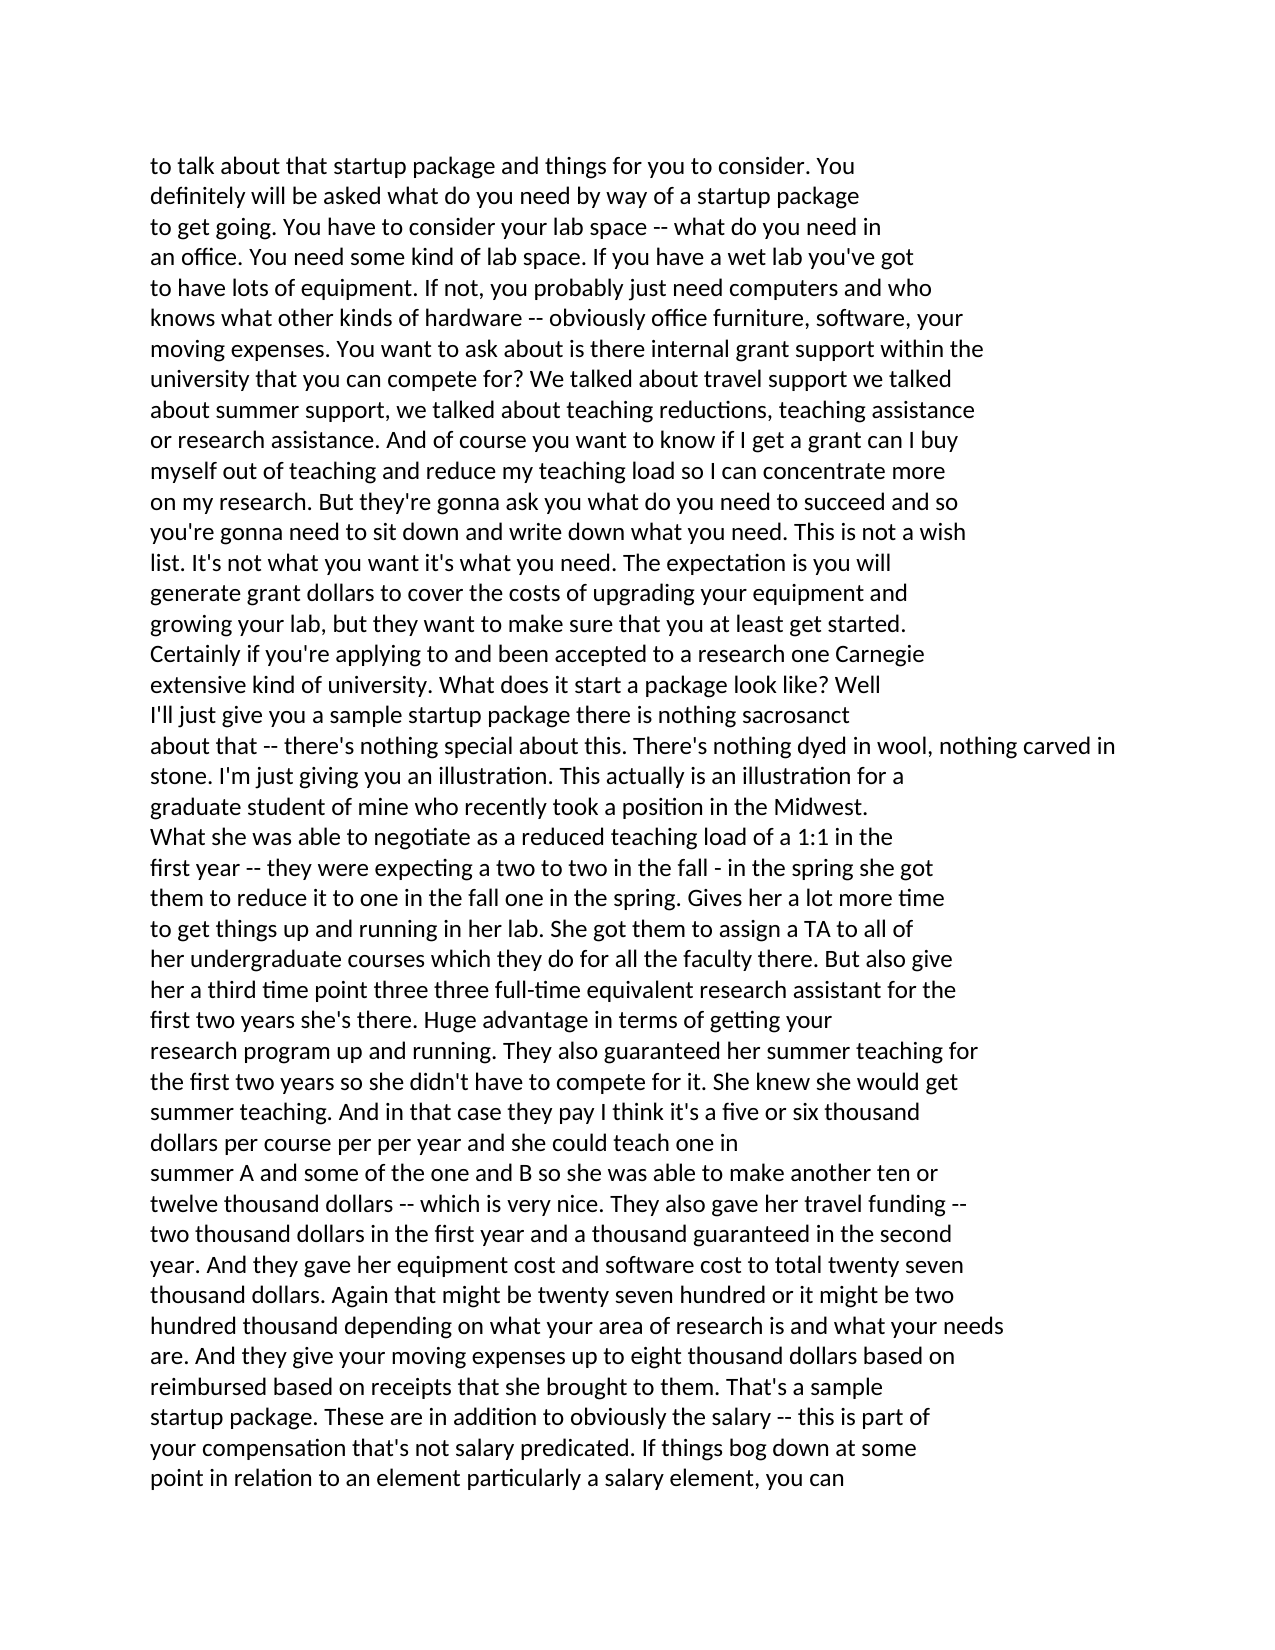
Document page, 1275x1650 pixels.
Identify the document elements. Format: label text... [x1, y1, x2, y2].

text to get things up and running in her lab. She got them to assign a TA to all of [150, 913, 1125, 943]
text generate grant dollars to cover the costs of upgrading your equipment and [150, 577, 1125, 608]
text definitely will be asked what do you need by way of a startup package [150, 181, 1125, 211]
text year. And they gave her equipment cost and software cost to total twenty seven [150, 1249, 1125, 1279]
text startup package. These are in addition to obviously the salary -- this is part of [150, 1401, 1125, 1432]
text I'll just give you a sample startup package there is nothing sacrosanct [150, 699, 1125, 730]
text reimbursed based on receipts that she brought to them. That's a sample [150, 1371, 1125, 1401]
text moving expenses. You want to ask about is there internal grant support within the [150, 333, 1125, 364]
text to talk about that startup package and things for you to consider. You [150, 150, 1125, 181]
text her undergraduate courses which they do for all the faculty there. But also give [150, 943, 1125, 974]
text Certainly if you're applying to and been accepted to a research one Carnegie [150, 638, 1125, 669]
text about that -- there's nothing special about this. There's nothing dyed in wool, nothing carved in stone. I'm just giving you an illustration. This actually is an illustration for a [150, 730, 1125, 791]
text are. And they give your moving expenses up to eight thousand dollars based on [150, 1340, 1125, 1371]
text graduate student of mine who recently took a position in the Midwest. [150, 791, 1125, 821]
text or research assistance. And of course you want to know if I get a grant can I buy [150, 425, 1125, 455]
text the first two years so she didn't have to compete for it. She knew she would get [150, 1066, 1125, 1096]
text point in relation to an element particularly a salary element, you can [150, 1462, 1125, 1493]
text about summer support, we talked about teaching reductions, teaching assistance [150, 394, 1125, 425]
text your compensation that's not salary predicated. If things bog down at some [150, 1432, 1125, 1462]
text hundred thousand depending on what your area of research is and what your needs [150, 1310, 1125, 1340]
text two thousand dollars in the first year and a thousand guaranteed in the second [150, 1218, 1125, 1249]
text to have lots of equipment. If not, you probably just need computers and who [150, 272, 1125, 303]
text knows what other kinds of hardware -- obviously office furniture, software, your [150, 303, 1125, 333]
text thousand dollars. Again that might be twenty seven hundred or it might be two [150, 1279, 1125, 1310]
text to get going. You have to consider your lab space -- what do you need in [150, 211, 1125, 242]
text twelve thousand dollars -- which is very nice. They also gave her travel funding -- [150, 1188, 1125, 1218]
text summer A and some of the one and B so she was able to make another ten or [150, 1157, 1125, 1188]
text extensive kind of university. What does it start a package look like? Well [150, 669, 1125, 699]
text summer teaching. And in that case they pay I think it's a five or six thousand [150, 1096, 1125, 1127]
text first year -- they were expecting a two to two in the fall - in the spring she got [150, 852, 1125, 882]
text an office. You need some kind of lab space. If you have a wet lab you've got [150, 242, 1125, 272]
text growing your lab, but they want to make sure that you at least get started. [150, 608, 1125, 638]
text her a third time point three three full-time equivalent research assistant for the [150, 974, 1125, 1004]
text dollars per course per per year and she could teach one in [150, 1127, 1125, 1157]
text research program up and running. They also guaranteed her summer teaching for [150, 1035, 1125, 1066]
text list. It's not what you want it's what you need. The expectation is you will [150, 547, 1125, 577]
text them to reduce it to one in the fall one in the spring. Gives her a lot more time [150, 882, 1125, 913]
text first two years she's there. Huge advantage in terms of getting your [150, 1004, 1125, 1035]
text myself out of teaching and reduce my teaching load so I can concentrate more [150, 455, 1125, 486]
text on my research. But they're gonna ask you what do you need to succeed and so [150, 486, 1125, 516]
text university that you can compete for? We talked about travel support we talked [150, 364, 1125, 394]
text you're gonna need to sit down and write down what you need. This is not a wish [150, 516, 1125, 547]
text What she was able to negotiate as a reduced teaching load of a 1:1 in the [150, 821, 1125, 852]
